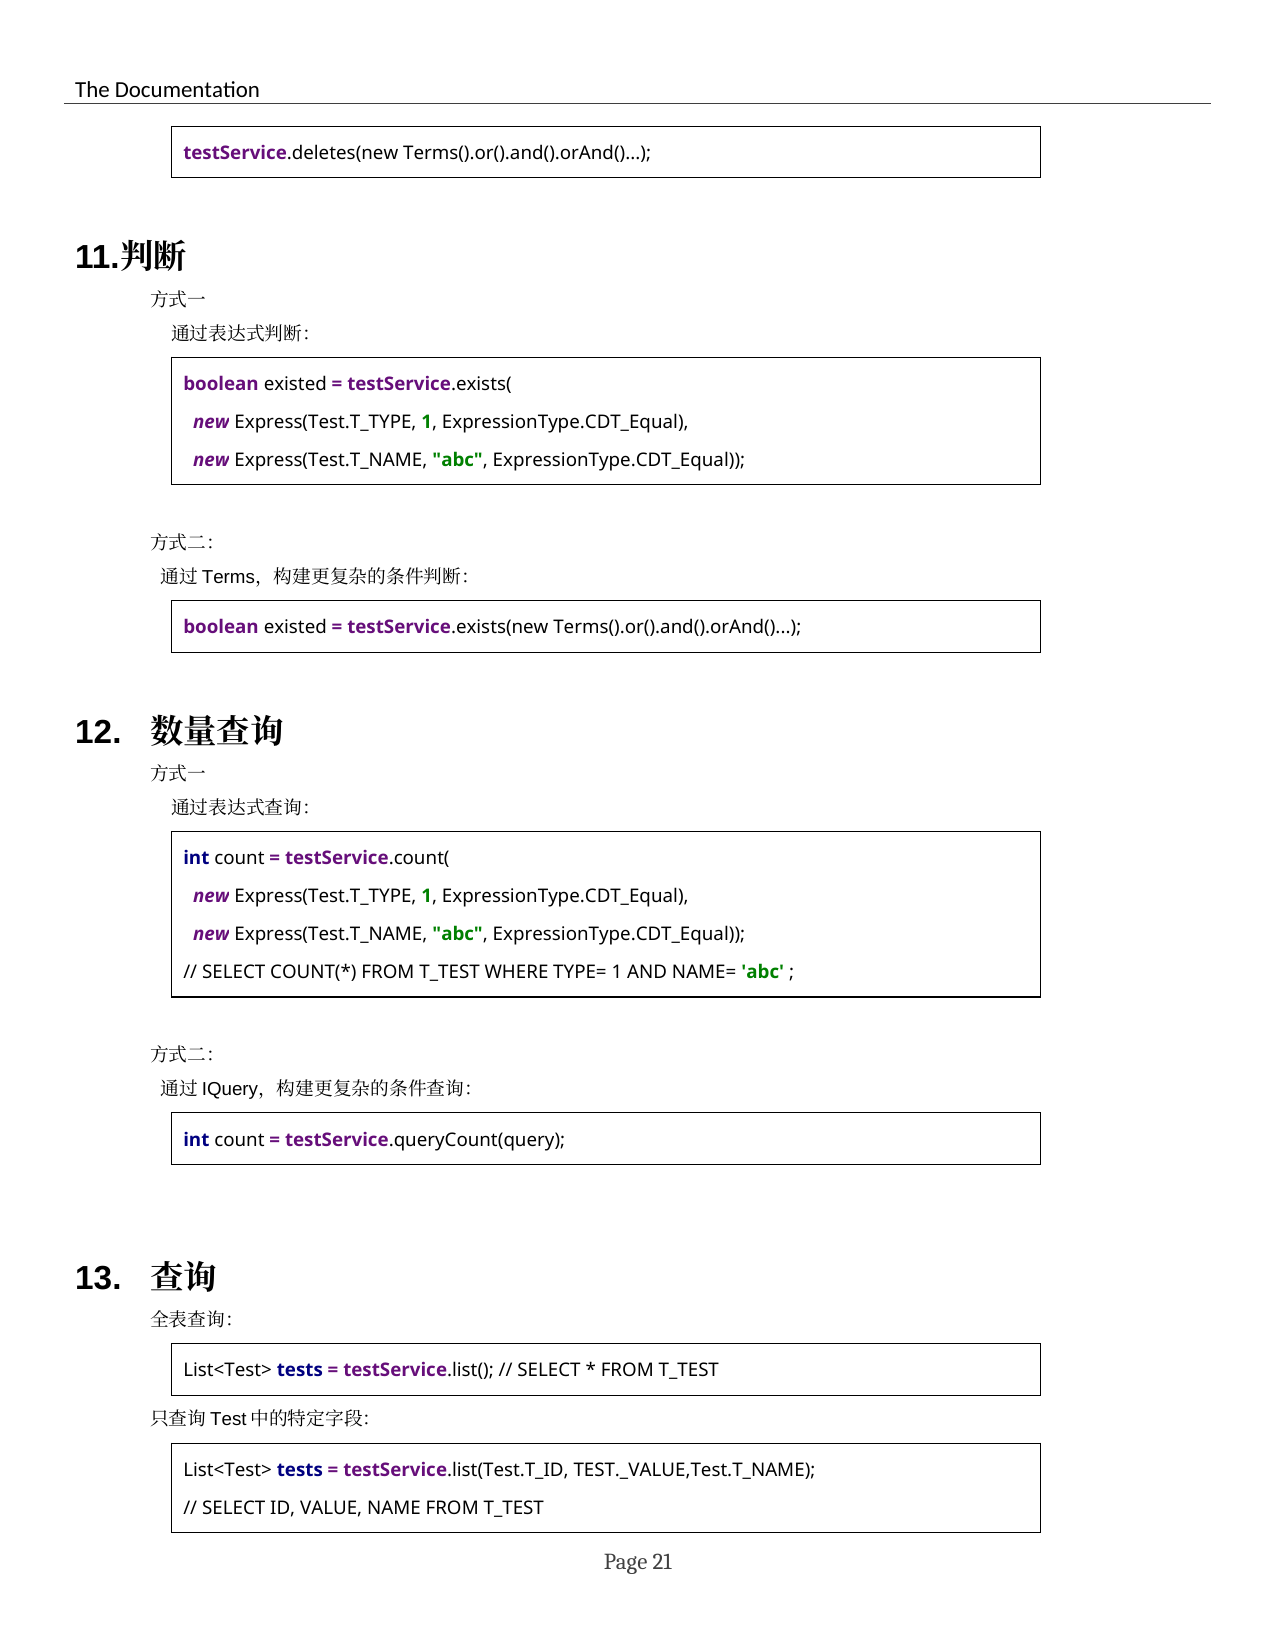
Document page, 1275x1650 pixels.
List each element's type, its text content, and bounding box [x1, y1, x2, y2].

text 通过表达式查询： [75, 797, 1200, 818]
text 方式二： [75, 1044, 1200, 1066]
text 只查询Test中的特定字段： [75, 1408, 1200, 1430]
table_header testService.deletes(new Terms().or().and().orAnd()...); [172, 127, 1040, 177]
text 通过Terms，构建更复杂的条件判断： [75, 566, 1200, 587]
subtitle 数量查询 [75, 712, 1200, 750]
subtitle 判断 [75, 237, 1200, 276]
text 通过IQuery，构建更复杂的条件查询： [75, 1078, 1200, 1100]
text 方式一 [75, 288, 1200, 310]
table_header List<Test> tests = testService.list(Test.T_ID, TEST._VALUE,Test.T_NAME); // SELECT ID, VALUE, NAME FROM T_TEST [172, 1444, 1040, 1532]
table_header boolean existed = testService.exists(new Terms().or().and().orAnd()...); [172, 601, 1040, 652]
text 全表查询： [75, 1309, 1200, 1331]
table_header int count = testService.count( new Express(Test.T_TYPE, 1, ExpressionType.CDT_Equal), new Express(Test.T_NAME, "abc", ExpressionType.CDT_Equal)); // SELECT COUNT(*) FROM T_TEST WHERE TYPE= 1 AND NAME= 'abc' ; [172, 832, 1040, 996]
table_header boolean existed = testService.exists( new Express(Test.T_TYPE, 1, ExpressionType.CDT_Equal), new Express(Test.T_NAME, "abc", ExpressionType.CDT_Equal)); [172, 358, 1040, 484]
text 方式一 [75, 763, 1200, 784]
text 通过表达式判断： [75, 322, 1200, 344]
text 方式二： [75, 532, 1200, 553]
subtitle 查询 [75, 1258, 1200, 1297]
table_header int count = testService.queryCount(query); [172, 1113, 1040, 1164]
table_header List<Test> tests = testService.list(); // SELECT * FROM T_TEST [172, 1344, 1040, 1395]
